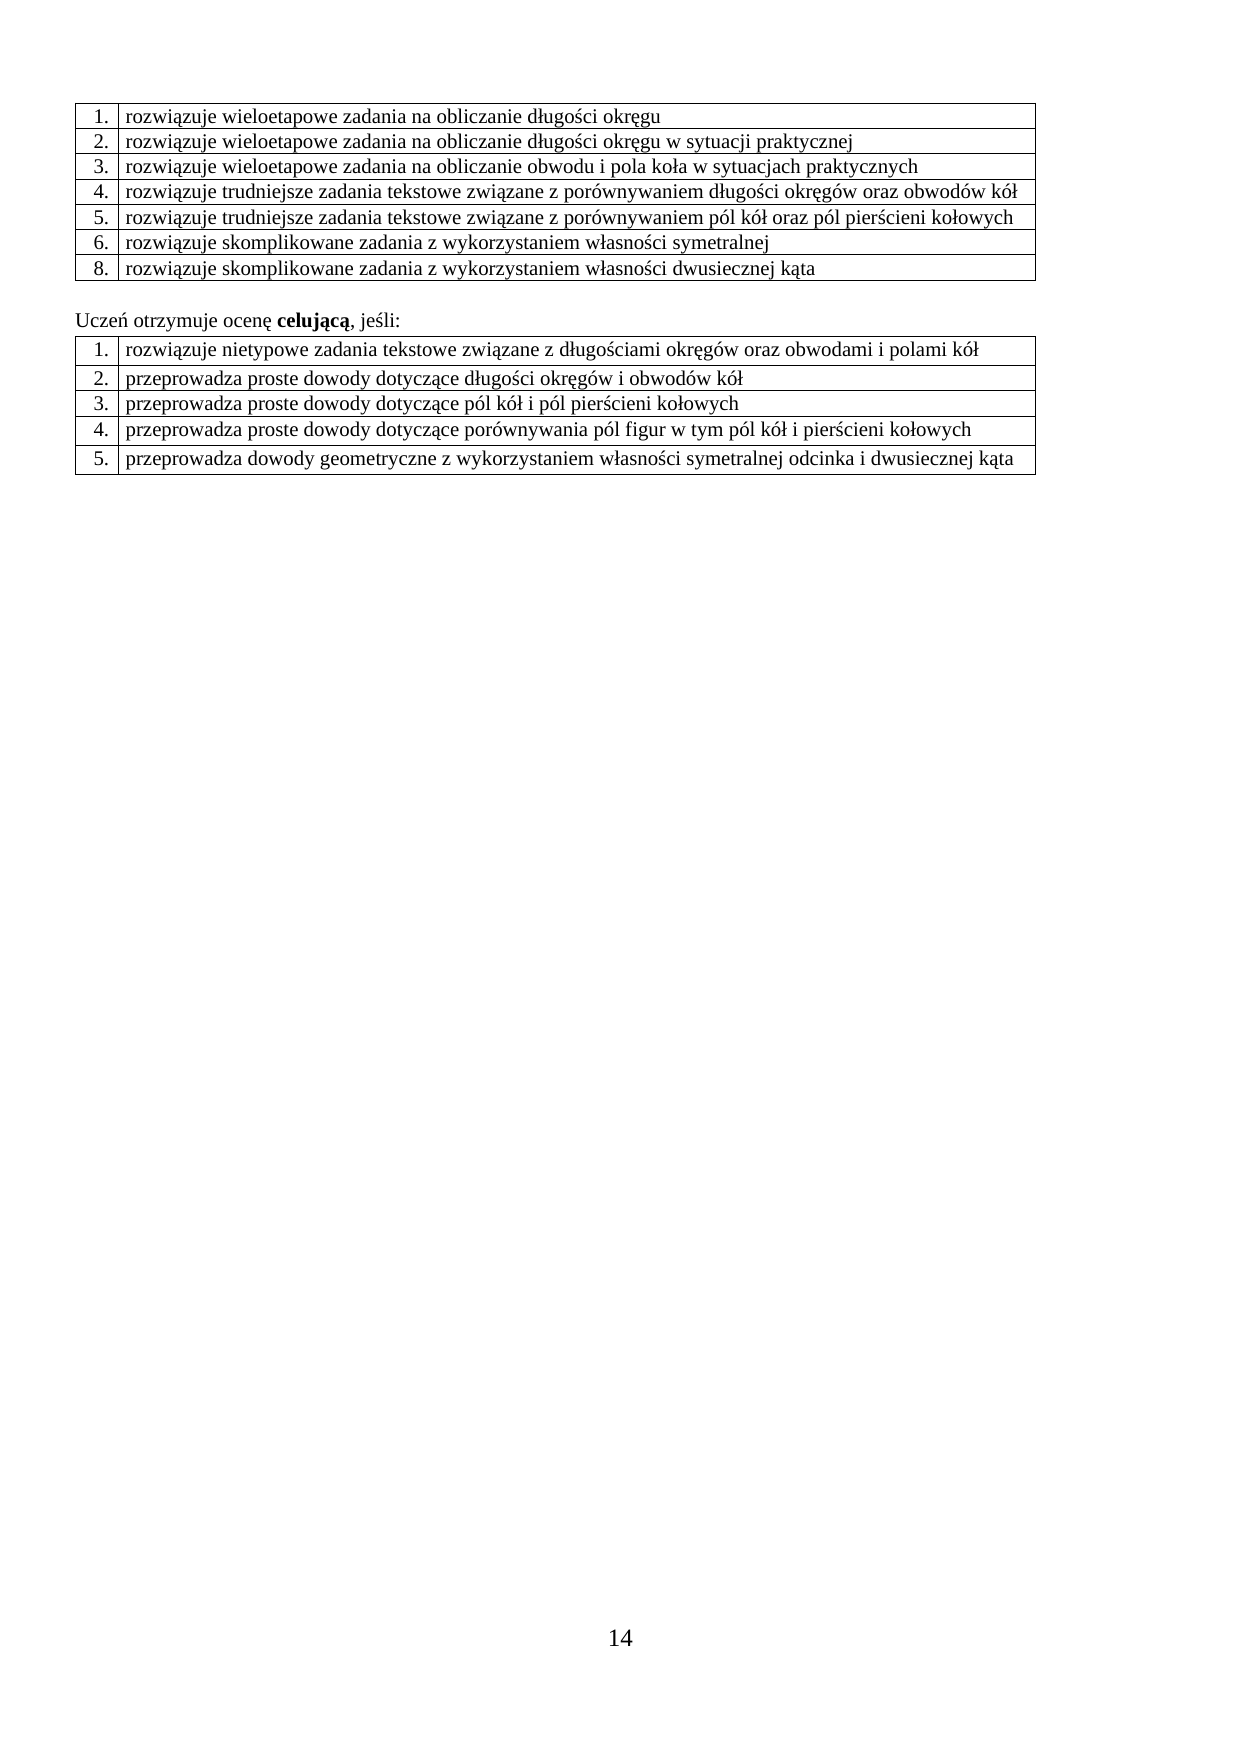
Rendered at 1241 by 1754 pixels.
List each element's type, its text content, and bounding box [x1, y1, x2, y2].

table_cell rozwiązuje skomplikowane zadania z wykorzystaniem własności symetralnej [119, 230, 1035, 254]
table_cell przeprowadza proste dowody dotyczące porównywania pól figur w tym pól kół i pierścieni kołowych [119, 417, 1035, 444]
table_cell przeprowadza proste dowody dotyczące długości okręgów i obwodów kół [119, 366, 1035, 390]
table_cell 6. [76, 230, 118, 254]
table_header rozwiązuje nietypowe zadania tekstowe związane z długościami okręgów oraz obwodami i polami kół [119, 337, 1035, 365]
table_cell 3. [76, 154, 118, 178]
table_cell 4. [76, 417, 118, 444]
table_cell przeprowadza dowody geometryczne z wykorzystaniem własności symetralnej odcinka i dwusiecznej kąta [119, 446, 1035, 473]
text Uczeń otrzymuje ocenę celującą, jeśli: [75, 308, 1165, 332]
table_cell 4. [76, 180, 118, 204]
table_cell rozwiązuje trudniejsze zadania tekstowe związane z porównywaniem długości okręgów oraz obwodów kół [119, 180, 1035, 204]
table_header 1. [76, 104, 118, 128]
table_cell rozwiązuje wieloetapowe zadania na obliczanie obwodu i pola koła w sytuacjach praktycznych [119, 154, 1035, 178]
table_cell rozwiązuje wieloetapowe zadania na obliczanie długości okręgu w sytuacji praktycznej [119, 129, 1035, 153]
table_cell rozwiązuje trudniejsze zadania tekstowe związane z porównywaniem pól kół oraz pól pierścieni kołowych [119, 205, 1035, 229]
table_cell 8. [76, 255, 118, 280]
table_cell 3. [76, 391, 118, 416]
table_cell rozwiązuje skomplikowane zadania z wykorzystaniem własności dwusiecznej kąta [119, 255, 1035, 280]
table_header rozwiązuje wieloetapowe zadania na obliczanie długości okręgu [119, 104, 1035, 128]
table_header 1. [76, 337, 118, 365]
table_cell 5. [76, 446, 118, 473]
table_cell 2. [76, 366, 118, 390]
table_cell 5. [76, 205, 118, 229]
table_cell 2. [76, 129, 118, 153]
table_cell przeprowadza proste dowody dotyczące pól kół i pól pierścieni kołowych [119, 391, 1035, 416]
